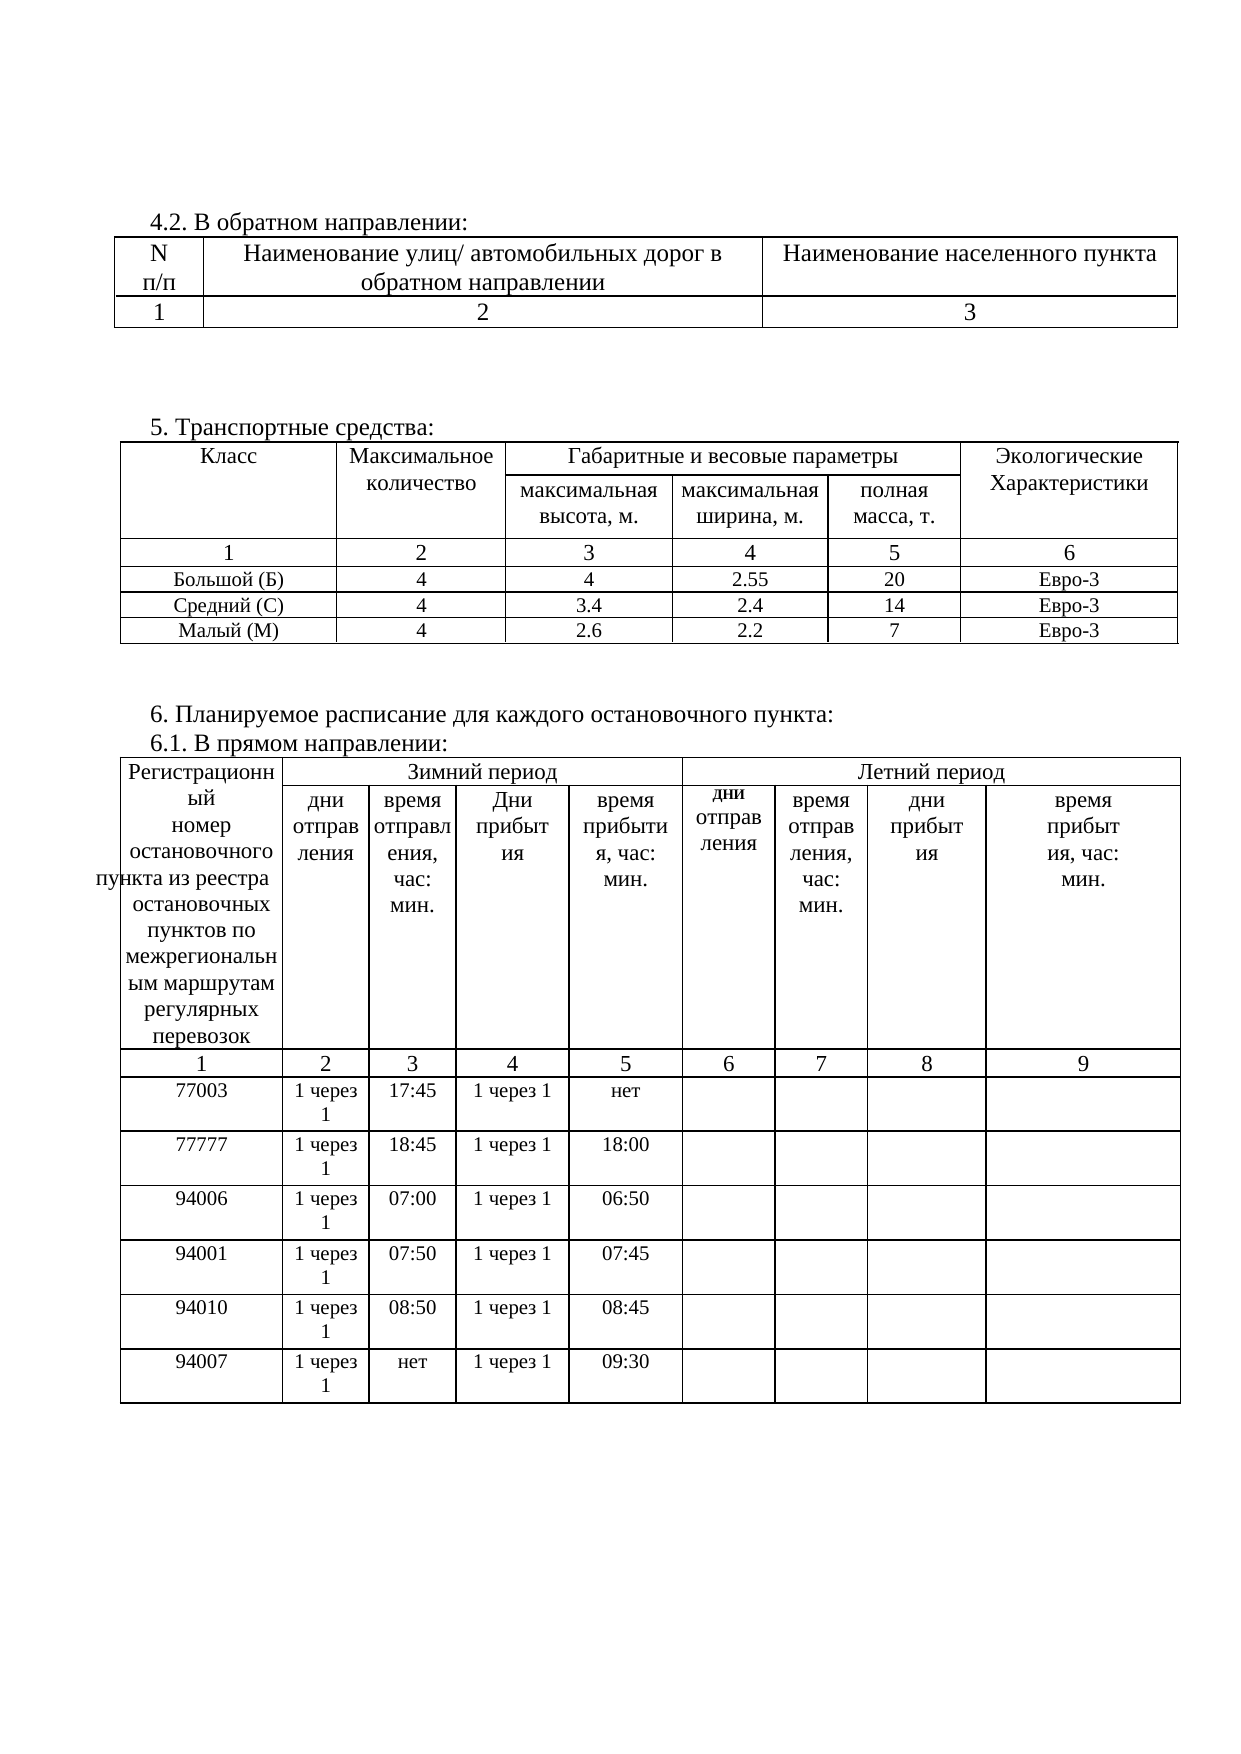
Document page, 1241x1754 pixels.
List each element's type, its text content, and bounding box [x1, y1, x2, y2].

table_cell 1 через 1 [283, 1186, 368, 1239]
table_cell [683, 1350, 774, 1402]
table_cell 2.6 [506, 618, 672, 642]
table_cell Евро-3 [961, 567, 1177, 591]
table_cell [683, 1132, 774, 1185]
table_cell 77003 [121, 1078, 282, 1130]
table_cell 1 через 1 [457, 1241, 568, 1293]
table_cell время отправ ления, час: мин. [776, 786, 867, 1048]
table_cell 20 [829, 567, 960, 591]
table_cell время прибыт ия, час: мин. [987, 786, 1180, 1048]
table_cell 4 [673, 539, 827, 566]
table_cell ДНИ отправ ления [683, 786, 774, 1048]
table_cell 4 [337, 567, 505, 591]
table_header Класс [121, 443, 336, 538]
table_header Максимальное количество [337, 443, 505, 538]
table_cell Евро-3 [961, 593, 1177, 617]
table_header Летний период [683, 758, 1180, 784]
table_cell 2.2 [673, 618, 827, 642]
table_cell Евро-3 [961, 618, 1177, 642]
table_cell 5 [570, 1050, 682, 1076]
table_cell Большой (Б) [121, 567, 336, 591]
table_cell [987, 1132, 1180, 1185]
table_header Наименование населенного пункта [763, 238, 1177, 295]
table_cell 09:30 [570, 1350, 682, 1402]
table_cell [987, 1295, 1180, 1348]
table_cell [868, 1186, 985, 1239]
table_header Габаритные и весовые параметры [506, 443, 960, 474]
table_cell 1 через 1 [457, 1078, 568, 1130]
table_cell 94001 [121, 1241, 282, 1293]
table_cell 2.4 [673, 593, 827, 617]
table_cell Малый (М) [121, 618, 336, 642]
table_cell 07:45 [570, 1241, 682, 1293]
table_cell 7 [776, 1050, 867, 1076]
table_cell 07:00 [370, 1186, 455, 1239]
table_cell [987, 1350, 1180, 1402]
table_cell дни прибыт ия [868, 786, 985, 1048]
text 6. Планируемое расписание для каждого остановочного пункта: [150, 699, 1090, 728]
table_cell 1 через 1 [457, 1295, 568, 1348]
table_cell [683, 1186, 774, 1239]
table_cell Дни прибыт ия [457, 786, 568, 1048]
table_cell Средний (С) [121, 593, 336, 617]
table_header Экологические Характеристики [961, 443, 1177, 538]
table_cell 08:45 [570, 1295, 682, 1348]
table_cell [987, 1186, 1180, 1239]
table_cell [776, 1132, 867, 1185]
table_cell 3 [370, 1050, 455, 1076]
table_cell [987, 1241, 1180, 1293]
table_cell 1 через 1 [457, 1186, 568, 1239]
table_cell 94006 [121, 1186, 282, 1239]
table_cell [868, 1241, 985, 1293]
table_cell 7 [829, 618, 960, 642]
text 6.1. В прямом направлении: [150, 728, 1090, 757]
table_cell 2 [204, 297, 762, 327]
table_cell 18:00 [570, 1132, 682, 1185]
table_cell время отправл ения, час: мин. [370, 786, 455, 1048]
table_cell [683, 1241, 774, 1293]
table_cell 06:50 [570, 1186, 682, 1239]
table_cell 1 через 1 [283, 1295, 368, 1348]
table_header Наименование улиц/ автомобильных дорог в обратном направлении [204, 238, 762, 295]
table_cell 4 [337, 593, 505, 617]
text 4.2. В обратном направлении: [150, 207, 1090, 236]
table_cell максимальная высота, м. [506, 476, 672, 538]
table_cell 3 [763, 295, 1177, 327]
table_cell 6 [961, 539, 1177, 566]
table_cell 4 [337, 618, 505, 642]
table_cell 3 [506, 539, 672, 566]
table_cell [776, 1350, 867, 1402]
table_cell 08:50 [370, 1295, 455, 1348]
table_cell 17:45 [370, 1078, 455, 1130]
table_cell [683, 1078, 774, 1130]
table_cell [776, 1078, 867, 1130]
table_cell 1 через 1 [283, 1078, 368, 1130]
table_cell 14 [829, 593, 960, 617]
table_cell 1 [115, 296, 203, 327]
table_cell 07:50 [370, 1241, 455, 1293]
table_cell максимальная ширина, м. [673, 476, 827, 538]
table_header Регистрационный номер остановочного пункта из реестра остановочных пунктов по межрегиональным маршрутам регулярных перевозок [121, 758, 282, 1048]
table_cell [776, 1295, 867, 1348]
table_cell [683, 1295, 774, 1348]
table_cell дни отправ ления [283, 786, 368, 1048]
table_cell 94007 [121, 1350, 282, 1402]
table_cell [776, 1186, 867, 1239]
table_cell [868, 1132, 985, 1185]
table_cell 5 [829, 539, 960, 566]
table_cell нет [370, 1350, 455, 1402]
table_cell 18:45 [370, 1132, 455, 1185]
table_cell 4 [457, 1050, 568, 1076]
table_cell 4 [506, 567, 672, 591]
table_cell [868, 1295, 985, 1348]
table_cell 2 [337, 539, 505, 566]
table_cell [868, 1350, 985, 1402]
table_cell 8 [868, 1050, 985, 1076]
table_cell время прибыти я, час: мин. [570, 786, 682, 1048]
table_cell 2.55 [673, 567, 827, 591]
table_cell 1 через 1 [283, 1350, 368, 1402]
table_cell 1 через 1 [457, 1350, 568, 1402]
table_header N п/п [115, 238, 203, 295]
table_cell [868, 1078, 985, 1130]
table_cell 1 через 1 [283, 1132, 368, 1185]
table_cell 94010 [121, 1295, 282, 1348]
table_cell 1 через 1 [283, 1241, 368, 1293]
table_cell полная масса, т. [829, 476, 960, 538]
table_cell [987, 1078, 1180, 1130]
table_cell 2 [283, 1050, 368, 1076]
table_cell 9 [987, 1050, 1180, 1076]
table_cell 1 [121, 539, 336, 566]
table_cell 6 [683, 1050, 774, 1076]
table_cell нет [570, 1078, 682, 1130]
table_cell 1 через 1 [457, 1132, 568, 1185]
table_cell 1 [121, 1050, 282, 1076]
table_cell 77777 [121, 1132, 282, 1185]
text 5. Транспортные средства: [150, 412, 1090, 441]
table_header Зимний период [283, 758, 682, 784]
table_cell [776, 1241, 867, 1293]
table_cell 3.4 [506, 593, 672, 617]
